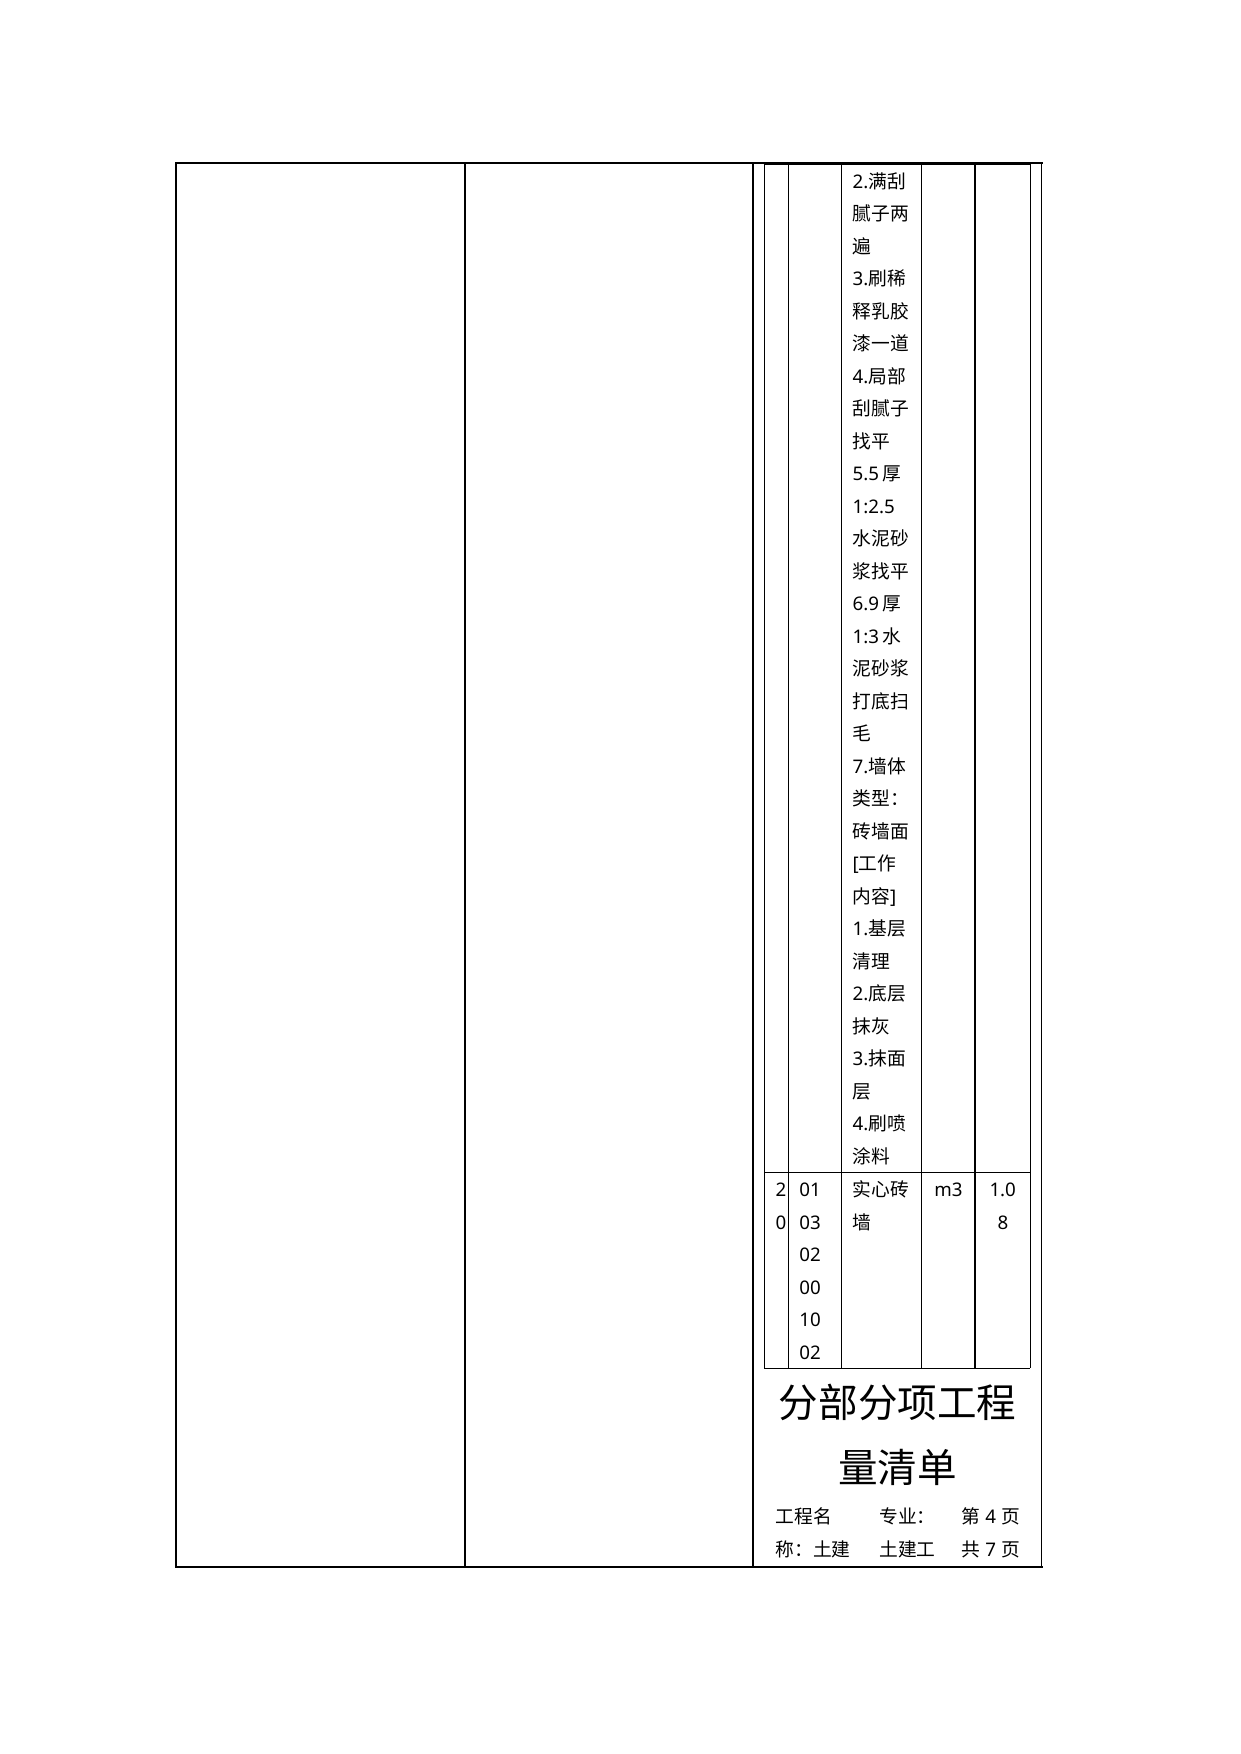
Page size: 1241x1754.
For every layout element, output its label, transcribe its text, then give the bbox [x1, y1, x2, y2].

table_cell [754, 164, 1030, 1566]
table_cell [466, 164, 752, 1566]
table_cell [1031, 164, 1041, 1566]
table_cell 1 [177, 164, 464, 1566]
